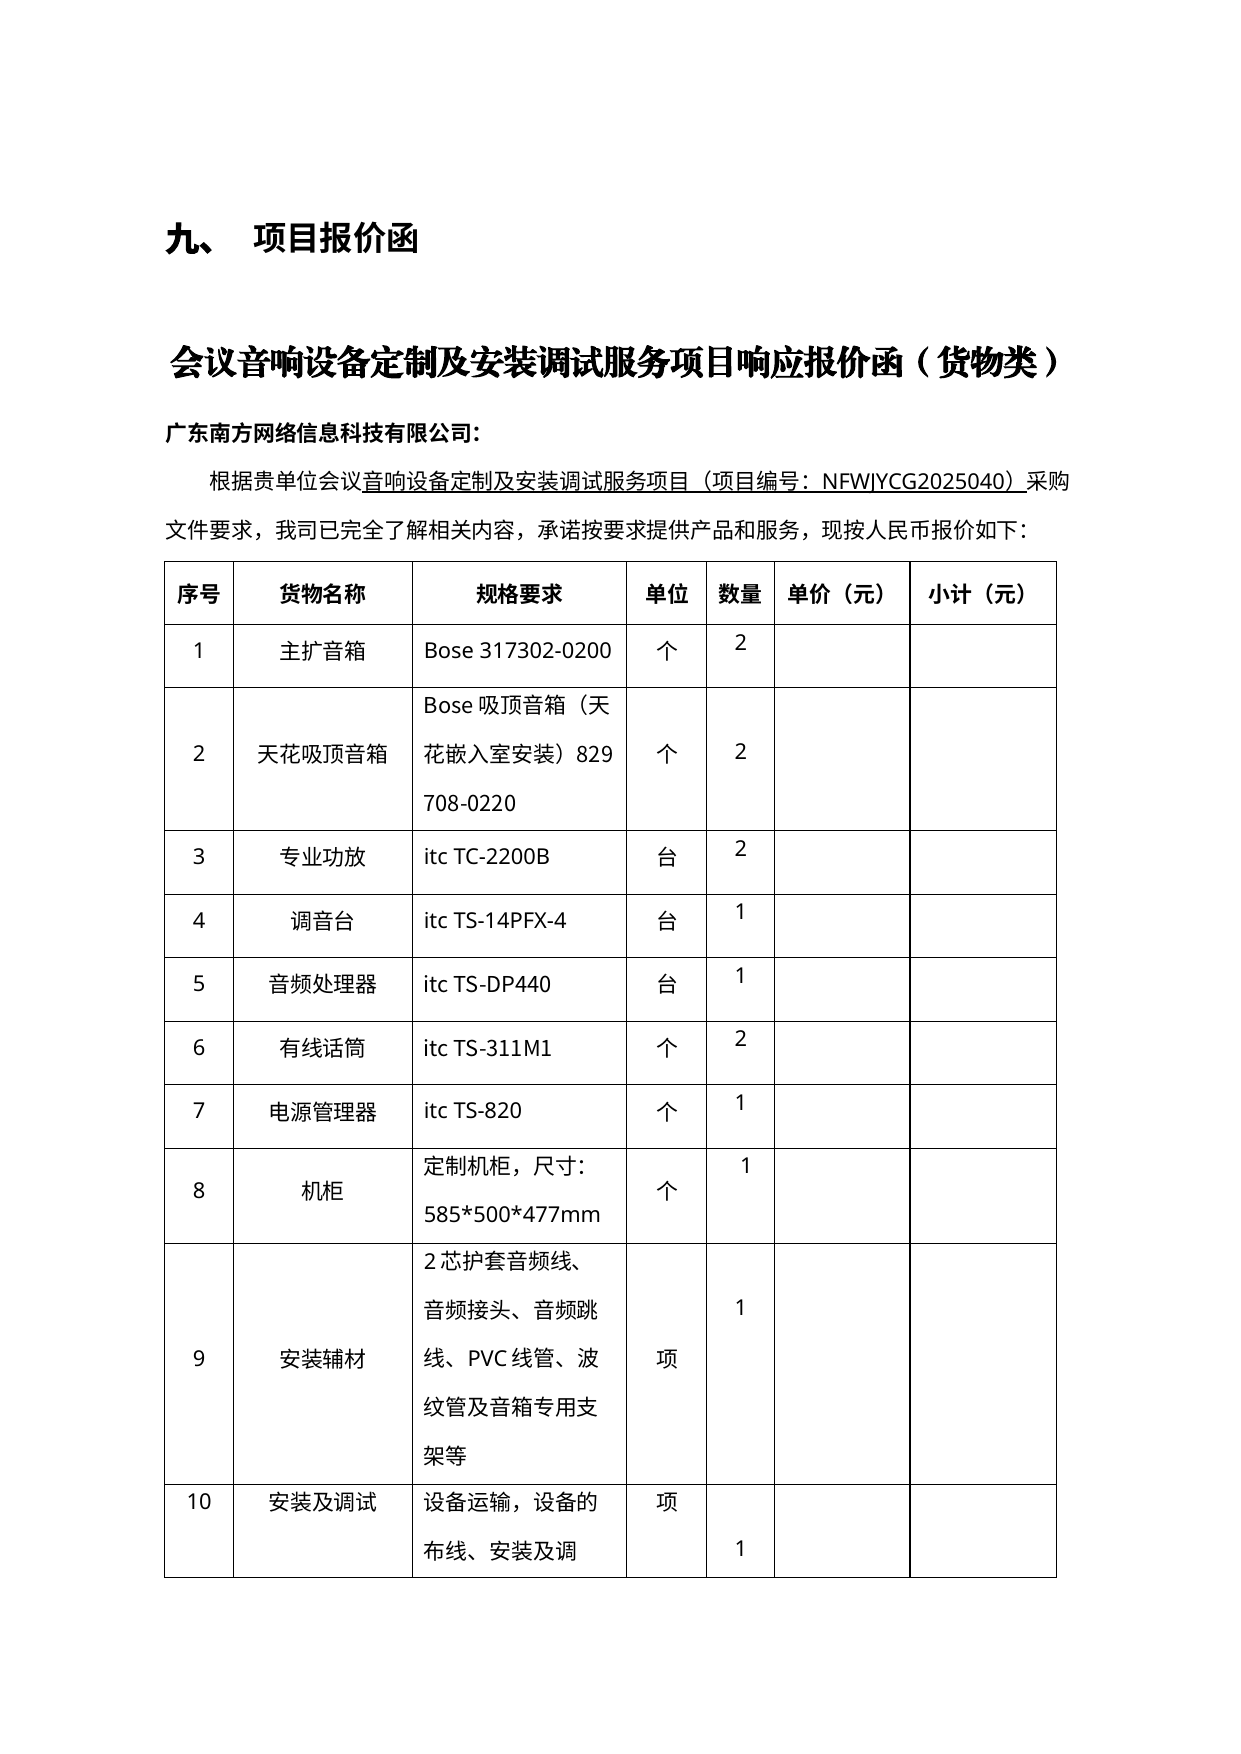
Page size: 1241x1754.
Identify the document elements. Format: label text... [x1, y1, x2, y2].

table_cell 2 [165, 688, 233, 830]
table_cell 个 [627, 1022, 706, 1084]
table_cell 安装及调试 [234, 1485, 412, 1577]
table_cell 定制机柜，尺寸：585*500*477mm [413, 1149, 626, 1243]
table_cell 个 [627, 1149, 706, 1243]
table_cell 10 [165, 1485, 233, 1577]
table_cell 1 [707, 1085, 774, 1148]
text 广东南方网络信息科技有限公司： [165, 416, 1075, 448]
table_cell [911, 1085, 1056, 1148]
table_cell 2芯护套音频线、音频接头、音频跳线、PVC线管、波纹管及音箱专用支架等 [413, 1244, 626, 1484]
table_cell 个 [627, 625, 706, 687]
table_cell 主扩音箱 [234, 625, 412, 687]
table_cell itc TS-DP440 [413, 958, 626, 1021]
table_cell 调音台 [234, 895, 412, 957]
table_cell 台 [627, 895, 706, 957]
table_header 单位 [627, 562, 706, 624]
table_cell [775, 831, 909, 894]
table_cell 1 [707, 1485, 774, 1577]
table_cell 台 [627, 831, 706, 894]
table_cell 专业功放 [234, 831, 412, 894]
text 根据贵单位会议音响设备定制及安装调试服务项目（项目编号：NFWJYCG2025040）采购文件要求，我司已完全了解相关内容，承诺按要求提供产品和服务，现按人民币报价如下： [165, 464, 1075, 545]
text 会议音响设备定制及安装调试服务项目响应报价函（货物类） [165, 331, 1075, 396]
table_cell [911, 1022, 1056, 1084]
table_cell 项 [627, 1244, 706, 1484]
table_cell 天花吸顶音箱 [234, 688, 412, 830]
table_cell 9 [165, 1244, 233, 1484]
table_header 货物名称 [234, 562, 412, 624]
table_cell 4 [165, 895, 233, 957]
table_cell [775, 688, 909, 830]
table_cell [911, 1244, 1056, 1484]
table_cell [911, 1485, 1056, 1577]
table_cell 2 [707, 1022, 774, 1084]
table_cell [911, 1149, 1056, 1243]
table_cell 2 [707, 831, 774, 894]
table_cell 1 [707, 1244, 774, 1484]
table_cell 5 [165, 958, 233, 1021]
table_cell 个 [627, 1085, 706, 1148]
table_cell [775, 1244, 909, 1484]
table_cell [911, 688, 1056, 830]
table_header 数量 [707, 562, 774, 624]
table_cell itc TS-14PFX-4 [413, 895, 626, 957]
table_cell [775, 625, 909, 687]
table_header 小计（元） [911, 562, 1056, 624]
table_cell 8 [165, 1149, 233, 1243]
table_cell 1 [165, 625, 233, 687]
table_cell 个 [627, 688, 706, 830]
table_cell itc TC-2200B [413, 831, 626, 894]
table_cell [775, 1485, 909, 1577]
table_cell itc TS-820 [413, 1085, 626, 1148]
table_cell 6 [165, 1022, 233, 1084]
table_cell 2 [707, 688, 774, 830]
table_cell 机柜 [234, 1149, 412, 1243]
table_cell [775, 1149, 909, 1243]
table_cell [413, 1485, 626, 1577]
table_cell 1 [707, 1149, 774, 1243]
table_cell 有线话筒 [234, 1022, 412, 1084]
table_cell [911, 831, 1056, 894]
table_cell 项 [627, 1485, 706, 1577]
table_header 单价（元） [775, 562, 909, 624]
table_cell [911, 895, 1056, 957]
table_cell [775, 958, 909, 1021]
table_cell [775, 1085, 909, 1148]
table_cell 2 [707, 625, 774, 687]
table_cell 3 [165, 831, 233, 894]
table_cell 音频处理器 [234, 958, 412, 1021]
table_header 规格要求 [413, 562, 626, 624]
table_cell Bose 吸顶音箱（天花嵌入室安装）829708-0220 [413, 688, 626, 830]
table_cell 1 [707, 958, 774, 1021]
table_cell 1 [707, 895, 774, 957]
table_cell 安装辅材 [234, 1244, 412, 1484]
table_cell 7 [165, 1085, 233, 1148]
table_cell Bose 317302-0200 [413, 625, 626, 687]
table_header 序号 [165, 562, 233, 624]
subtitle 项目报价函 [165, 204, 1075, 269]
table_cell 台 [627, 958, 706, 1021]
table_cell 电源管理器 [234, 1085, 412, 1148]
table_cell [911, 958, 1056, 1021]
table_cell [775, 895, 909, 957]
table_cell itc TS-311M1 [413, 1022, 626, 1084]
table_cell [911, 625, 1056, 687]
table_cell [775, 1022, 909, 1084]
